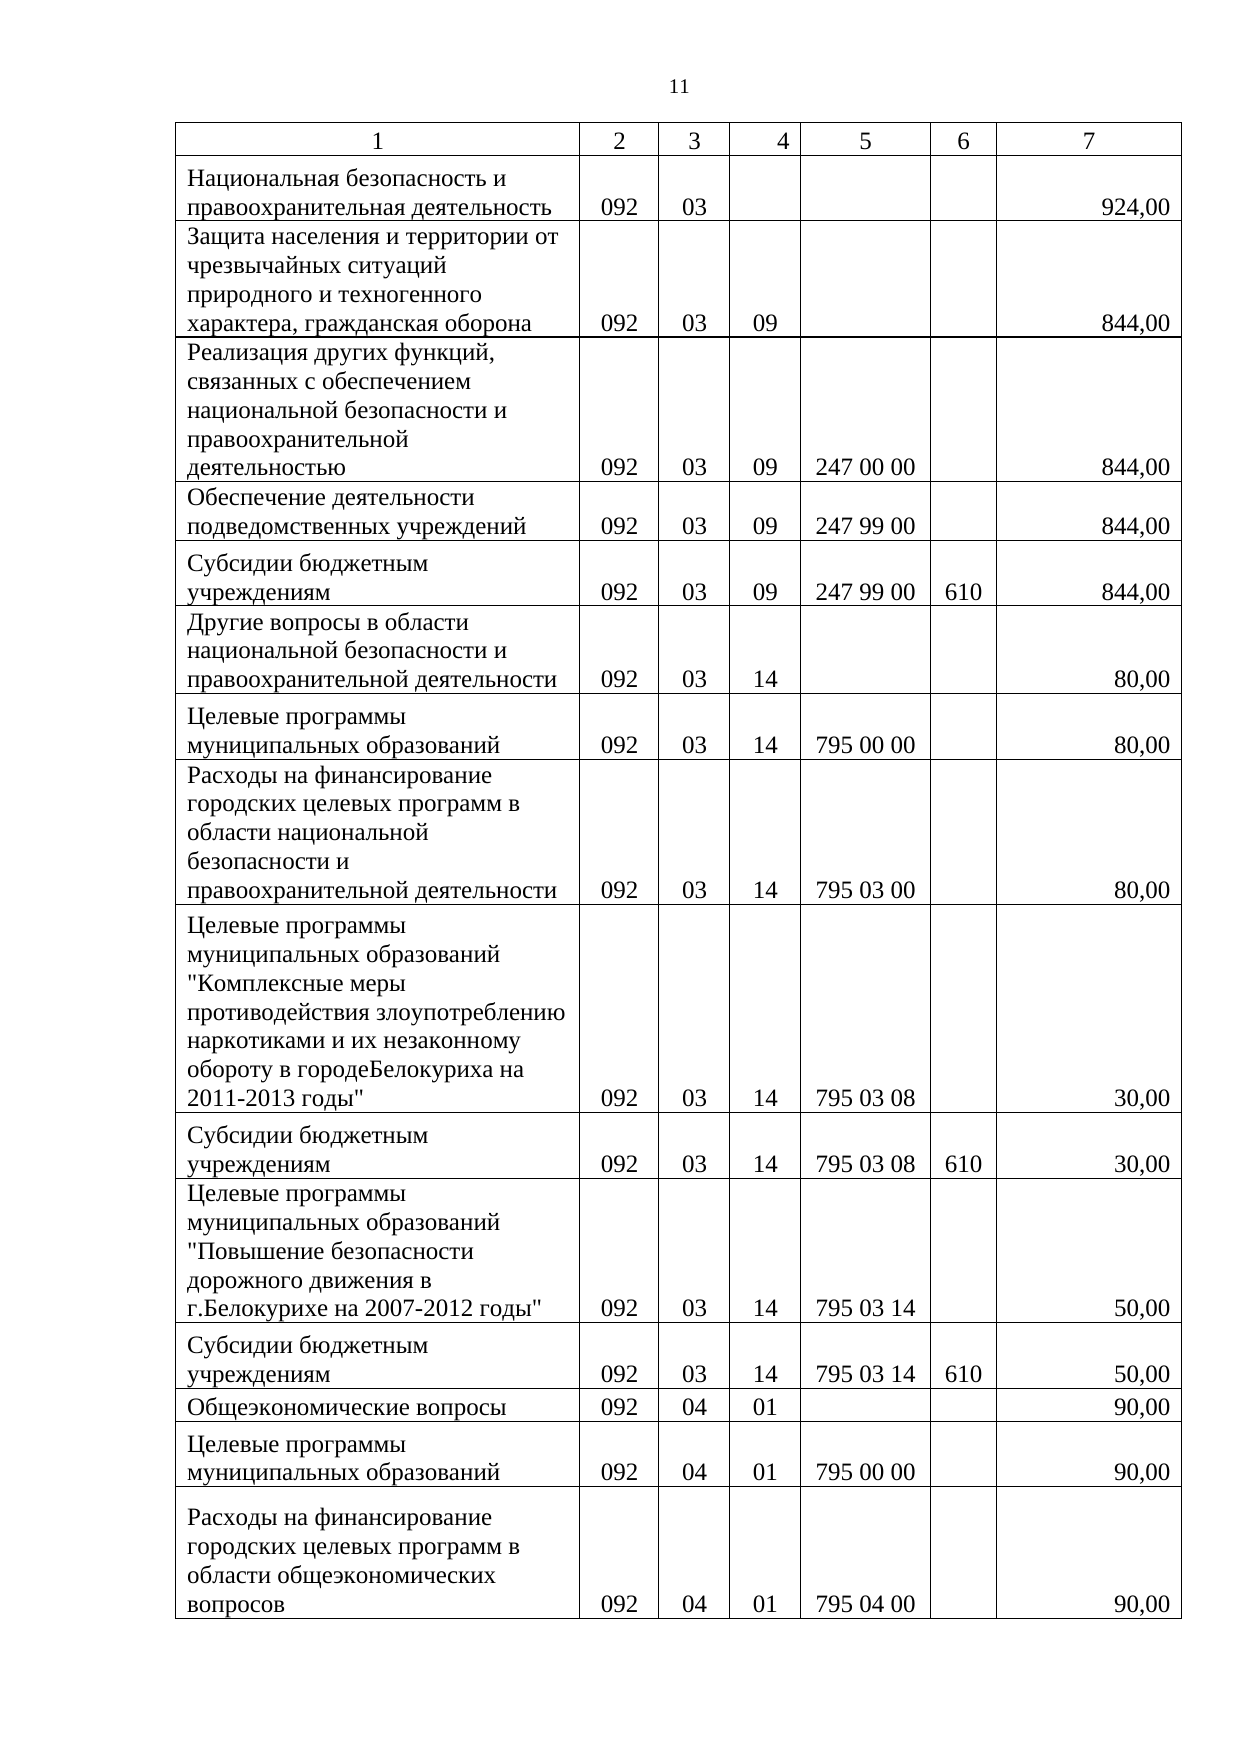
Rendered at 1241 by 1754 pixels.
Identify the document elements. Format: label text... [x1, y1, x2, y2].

table_cell Целевые программы муниципальных образований [176, 1422, 579, 1486]
table_cell 01 [730, 1487, 800, 1617]
table_cell 795 03 14 [801, 1323, 930, 1388]
table_cell 092 [580, 1323, 658, 1388]
table_cell 844,00 [997, 482, 1181, 540]
table_header 5 [801, 123, 930, 155]
table_cell 30,00 [997, 1113, 1181, 1177]
table_cell 844,00 [997, 221, 1181, 336]
table_cell 03 [659, 694, 729, 759]
table_cell Общеэкономические вопросы [176, 1389, 579, 1421]
table_cell 795 00 00 [801, 1422, 930, 1486]
table_cell 30,00 [997, 905, 1181, 1112]
table_cell 844,00 [997, 338, 1181, 481]
table_cell [931, 1487, 996, 1617]
table_cell 03 [659, 156, 729, 220]
table_cell 90,00 [997, 1487, 1181, 1617]
table_cell 14 [730, 606, 800, 693]
table_cell 092 [580, 338, 658, 481]
table_cell 092 [580, 156, 658, 220]
table_cell 092 [580, 905, 658, 1112]
table_cell 03 [659, 905, 729, 1112]
table_cell 610 [931, 1113, 996, 1177]
table_cell Субсидии бюджетным учреждениям [176, 541, 579, 605]
table_cell Целевые программы муниципальных образований [176, 694, 579, 759]
table_cell 610 [931, 1323, 996, 1388]
table_cell 092 [580, 482, 658, 540]
table_cell 795 03 08 [801, 905, 930, 1112]
table_cell 03 [659, 1323, 729, 1388]
table_cell 03 [659, 541, 729, 605]
table_header 3 [659, 123, 729, 155]
table_cell 795 00 00 [801, 694, 930, 759]
table_cell Национальная безопасность и правоохранительная деятельность [176, 156, 579, 220]
table_cell 14 [730, 694, 800, 759]
table_cell 03 [659, 760, 729, 903]
table_cell 092 [580, 1113, 658, 1177]
table_cell 795 03 14 [801, 1179, 930, 1322]
table_cell 09 [730, 541, 800, 605]
table_cell 247 99 00 [801, 541, 930, 605]
table_cell [931, 905, 996, 1112]
table_cell Расходы на финансирование городских целевых программ в области общеэкономических вопросов [176, 1487, 579, 1617]
table_cell [931, 694, 996, 759]
table_cell 90,00 [997, 1389, 1181, 1421]
table_cell [931, 338, 996, 481]
table_cell 14 [730, 760, 800, 903]
table_cell 09 [730, 482, 800, 540]
table_cell 09 [730, 221, 800, 336]
table_cell 092 [580, 1487, 658, 1617]
table_cell Другие вопросы в области национальной безопасности и правоохранительной деятельности [176, 606, 579, 693]
table_cell [931, 1179, 996, 1322]
table_cell [931, 1389, 996, 1421]
table_cell [801, 606, 930, 693]
table_cell 50,00 [997, 1323, 1181, 1388]
table_cell 092 [580, 221, 658, 336]
table_cell 795 03 08 [801, 1113, 930, 1177]
table_cell 795 04 00 [801, 1487, 930, 1617]
table_cell 01 [730, 1422, 800, 1486]
table_cell 14 [730, 1179, 800, 1322]
table_cell 03 [659, 221, 729, 336]
table_cell 80,00 [997, 606, 1181, 693]
table_cell 14 [730, 1113, 800, 1177]
table_cell 844,00 [997, 541, 1181, 605]
table_cell 795 03 00 [801, 760, 930, 903]
table_cell 092 [580, 1179, 658, 1322]
table_cell 092 [580, 760, 658, 903]
table_header 2 [580, 123, 658, 155]
table_cell 247 99 00 [801, 482, 930, 540]
table_cell 14 [730, 1323, 800, 1388]
table_cell Целевые программы муниципальных образований "Повышение безопасности дорожного движения в г.Белокурихе на 2007-2012 годы" [176, 1179, 579, 1322]
table_cell [931, 221, 996, 336]
table_cell 03 [659, 1179, 729, 1322]
table_cell 247 00 00 [801, 338, 930, 481]
table_cell 03 [659, 606, 729, 693]
table_cell 610 [931, 541, 996, 605]
table_cell 80,00 [997, 760, 1181, 903]
table_cell Субсидии бюджетным учреждениям [176, 1323, 579, 1388]
table_cell Обеспечение деятельности подведомственных учреждений [176, 482, 579, 540]
table_cell 80,00 [997, 694, 1181, 759]
table_cell [931, 606, 996, 693]
table_cell [801, 221, 930, 336]
table_cell [801, 156, 930, 220]
table_cell [801, 1389, 930, 1421]
table_header 4 [730, 123, 800, 155]
table_cell 14 [730, 905, 800, 1112]
table_cell 03 [659, 482, 729, 540]
table_cell Целевые программы муниципальных образований "Комплексные меры противодействия злоупотреблению наркотиками и их незаконному обороту в городеБелокуриха на 2011-2013 годы" [176, 905, 579, 1112]
table_cell 04 [659, 1389, 729, 1421]
table_cell Защита населения и территории от чрезвычайных ситуаций природного и техногенного характера, гражданская оборона [176, 221, 579, 336]
table_cell 092 [580, 1389, 658, 1421]
table_cell 092 [580, 1422, 658, 1486]
table_cell [931, 156, 996, 220]
table_cell 092 [580, 541, 658, 605]
table_header 1 [176, 123, 579, 155]
table_cell 90,00 [997, 1422, 1181, 1486]
table_cell 03 [659, 1113, 729, 1177]
table_cell 092 [580, 606, 658, 693]
table_cell [730, 156, 800, 220]
table_cell 092 [580, 694, 658, 759]
table_cell 09 [730, 338, 800, 481]
table_cell Реализация других функций, связанных с обеспечением национальной безопасности и правоохранительной деятельностью [176, 338, 579, 481]
table_cell 03 [659, 338, 729, 481]
table_header 7 [997, 123, 1181, 155]
table_header 6 [931, 123, 996, 155]
table_cell 50,00 [997, 1179, 1181, 1322]
table_cell [931, 1422, 996, 1486]
table_cell 01 [730, 1389, 800, 1421]
table_cell [931, 482, 996, 540]
table_cell [931, 760, 996, 903]
table_cell Расходы на финансирование городских целевых программ в области национальной безопасности и правоохранительной деятельности [176, 760, 579, 903]
table_cell 04 [659, 1487, 729, 1617]
table_cell Субсидии бюджетным учреждениям [176, 1113, 579, 1177]
table_cell 924,00 [997, 156, 1181, 220]
table_cell 04 [659, 1422, 729, 1486]
